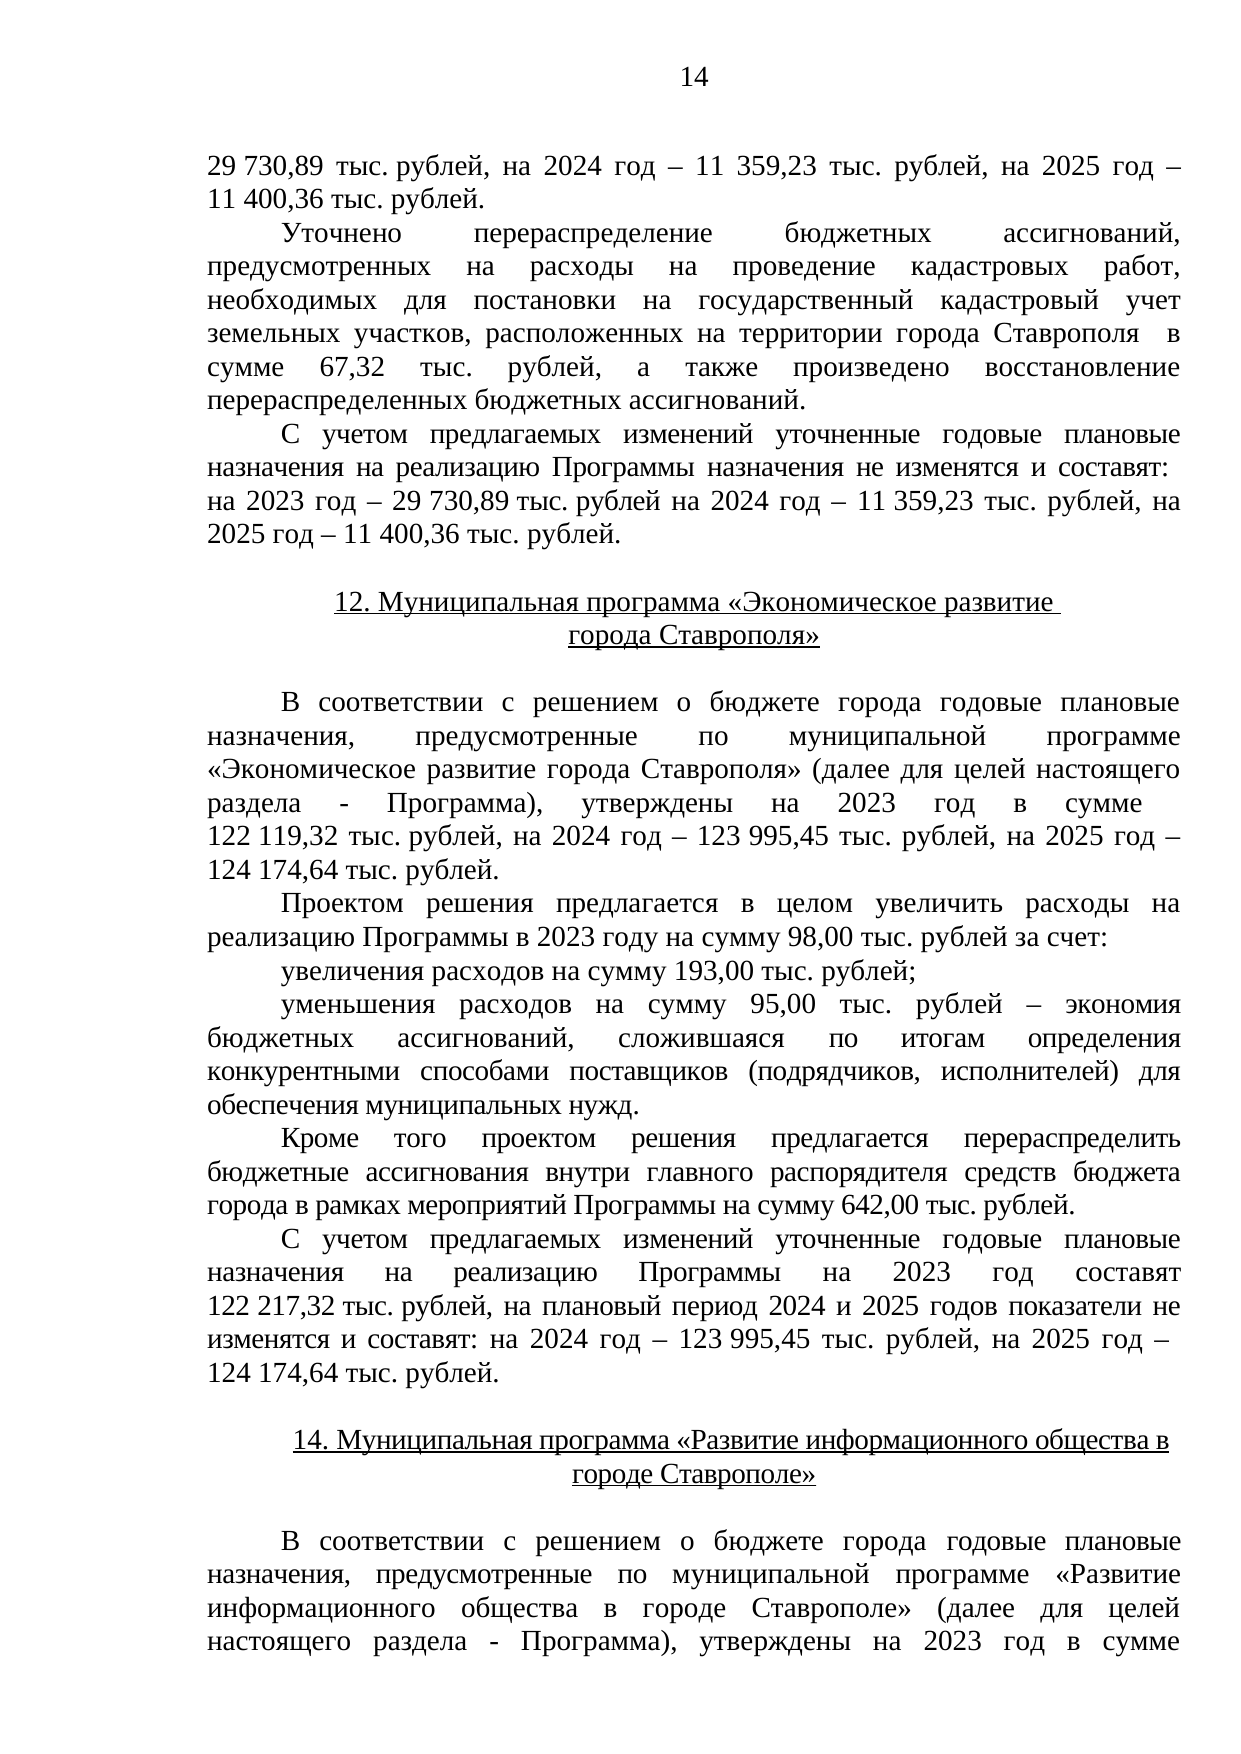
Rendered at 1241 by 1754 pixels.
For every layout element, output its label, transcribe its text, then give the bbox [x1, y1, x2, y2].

text Проектом решения предлагается в целом увеличить расходы на реализацию Программы в 2023 году на сумму 98,00 тыс. рублей за счет: [207, 886, 1181, 953]
text 12. Муниципальная программа «Экономическое развитие [207, 584, 1181, 617]
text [207, 1523, 1181, 1657]
text С учетом предлагаемых изменений уточненные годовые плановые назначения на реализацию Программы на 2023 год составят 122 217,32 тыс. рублей, на плановый период 2024 и 2025 годов показатели не изменятся и составят: на 2024 год – 123 995,45 тыс. рублей, на 2025 год – 124 174,64 тыс. рублей. [207, 1221, 1181, 1389]
text Кроме того проектом решения предлагается перераспределить бюджетные ассигнования внутри главного распорядителя средств бюджета города в рамках мероприятий Программы на сумму 642,00 тыс. рублей. [207, 1120, 1181, 1221]
text уменьшения расходов на сумму 95,00 тыс. рублей – экономия бюджетных ассигнований, сложившаяся по итогам определения конкурентными способами поставщиков (подрядчиков, исполнителей) для обеспечения муниципальных нужд. [207, 986, 1181, 1120]
text Уточнено перераспределение бюджетных ассигнований, предусмотренных на расходы на проведение кадастровых работ, необходимых для постановки на государственный кадастровый учет земельных участков, расположенных на территории города Ставрополя в сумме 67,32 тыс. рублей, а также произведено восстановление перераспределенных бюджетных ассигнований. [207, 215, 1181, 416]
text увеличения расходов на сумму 193,00 тыс. рублей; [207, 953, 1181, 986]
text В соответствии с решением о бюджете города годовые плановые назначения, предусмотренные по муниципальной программе «Экономическое развитие города Ставрополя» (далее для целей настоящего раздела - Программа), утверждены на 2023 год в сумме 122 119,32 тыс. рублей, на 2024 год – 123 995,45 тыс. рублей, на 2025 год – 124 174,64 тыс. рублей. [207, 684, 1181, 886]
text С учетом предлагаемых изменений уточненные годовые плановые назначения на реализацию Программы назначения не изменятся и составят: на 2023 год – 29 730,89 тыс. рублей на 2024 год – 11 359,23 тыс. рублей, на 2025 год – 11 400,36 тыс. рублей. [207, 416, 1181, 550]
text города Ставрополя» [207, 617, 1181, 651]
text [207, 148, 1181, 215]
text 14. Муниципальная программа «Развитие информационного общества в городе Ставрополе» [207, 1422, 1181, 1489]
